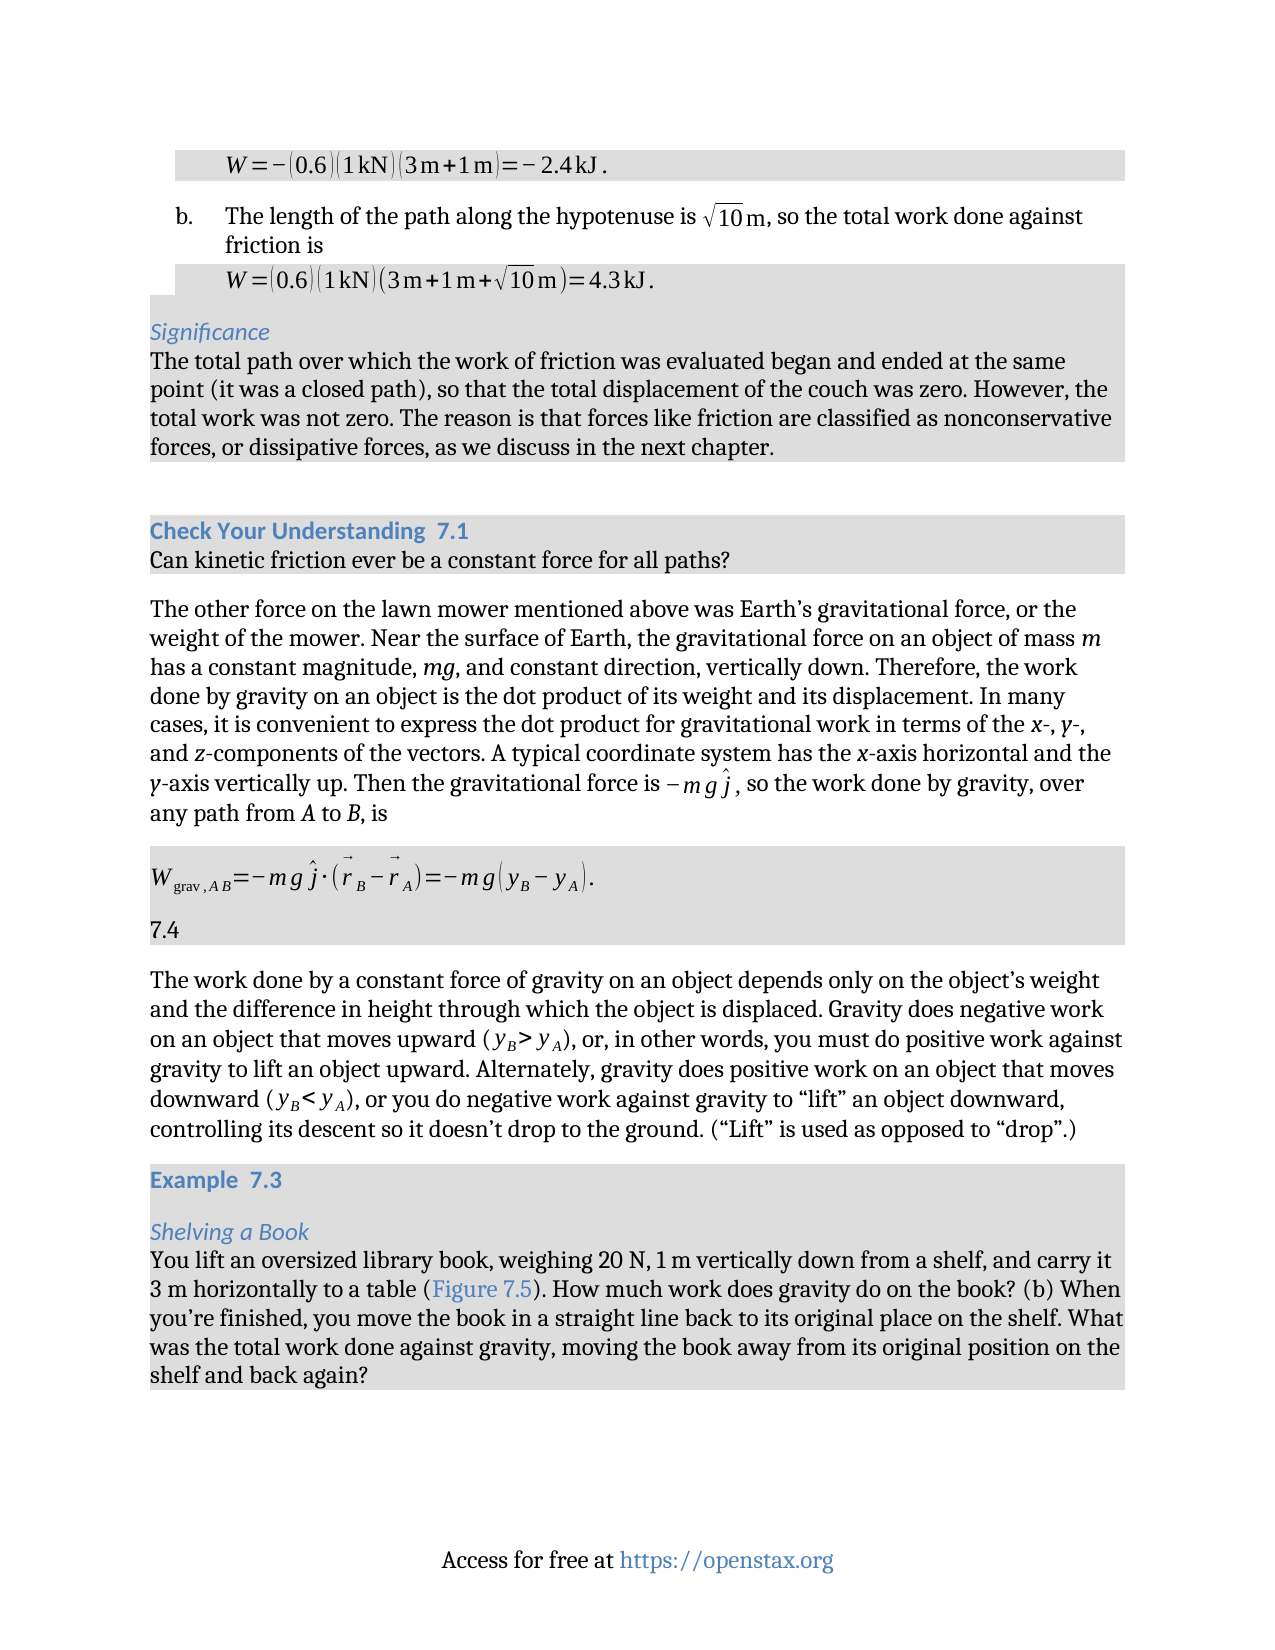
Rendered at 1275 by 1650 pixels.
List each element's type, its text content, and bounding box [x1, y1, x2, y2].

list The length of the path along the hypotenuse is , so the total work done against friction is [175, 201, 1125, 260]
text The work done by a constant force of gravity on an object depends only on the object’s weight and the difference in height through which the object is displaced. Gravity does negative work on an object that moves upward (), or, in other words, you must do positive work against gravity to lift an object upward. Alternately, gravity does positive work on an object that moves downward (), or you do negative work against gravity to “lift” an object downward, controlling its descent so it doesn’t drop to the ground. (“Lift” is used as opposed to “drop”.) [150, 966, 1125, 1144]
text 7.4 [150, 916, 1125, 945]
subtitle Significance [150, 316, 1125, 347]
text The other force on the lawn mower mentioned above was Earth’s gravitational force, or the weight of the mower. Near the surface of Earth, the gravitational force on an object of mass m has a constant magnitude, mg, and constant direction, vertically down. Therefore, the work done by gravity on an object is the dot product of its weight and its displacement. In many cases, it is convenient to express the dot product for gravitational work in terms of the x-, y-, and z-components of the vectors. A typical coordinate system has the x-axis horizontal and the y-axis vertically up. Then the gravitational force is so the work done by gravity, over any path from A to B, is [150, 595, 1125, 827]
text The total path over which the work of friction was evaluated began and ended at the same point (it was a closed path), so that the total displacement of the couch was zero. However, the total work was not zero. The reason is that forces like friction are classified as nonconservative forces, or dissipative forces, as we discuss in the next chapter. [150, 347, 1125, 462]
subtitle Check Your Understanding 7.1 [150, 515, 1125, 546]
text Can kinetic friction ever be a constant force for all paths? [150, 546, 1125, 574]
text You lift an oversized library book, weighing 20 N, 1 m vertically down from a shelf, and carry it 3 m horizontally to a table (Figure 7.5). How much work does gravity do on the book? (b) When you’re finished, you move the book in a straight line back to its original place on the shelf. What was the total work done against gravity, moving the book away from its original position on the shelf and back again? [150, 1246, 1125, 1390]
subtitle Example 7.3 [150, 1164, 1125, 1195]
subtitle Shelving a Book [150, 1216, 1125, 1246]
